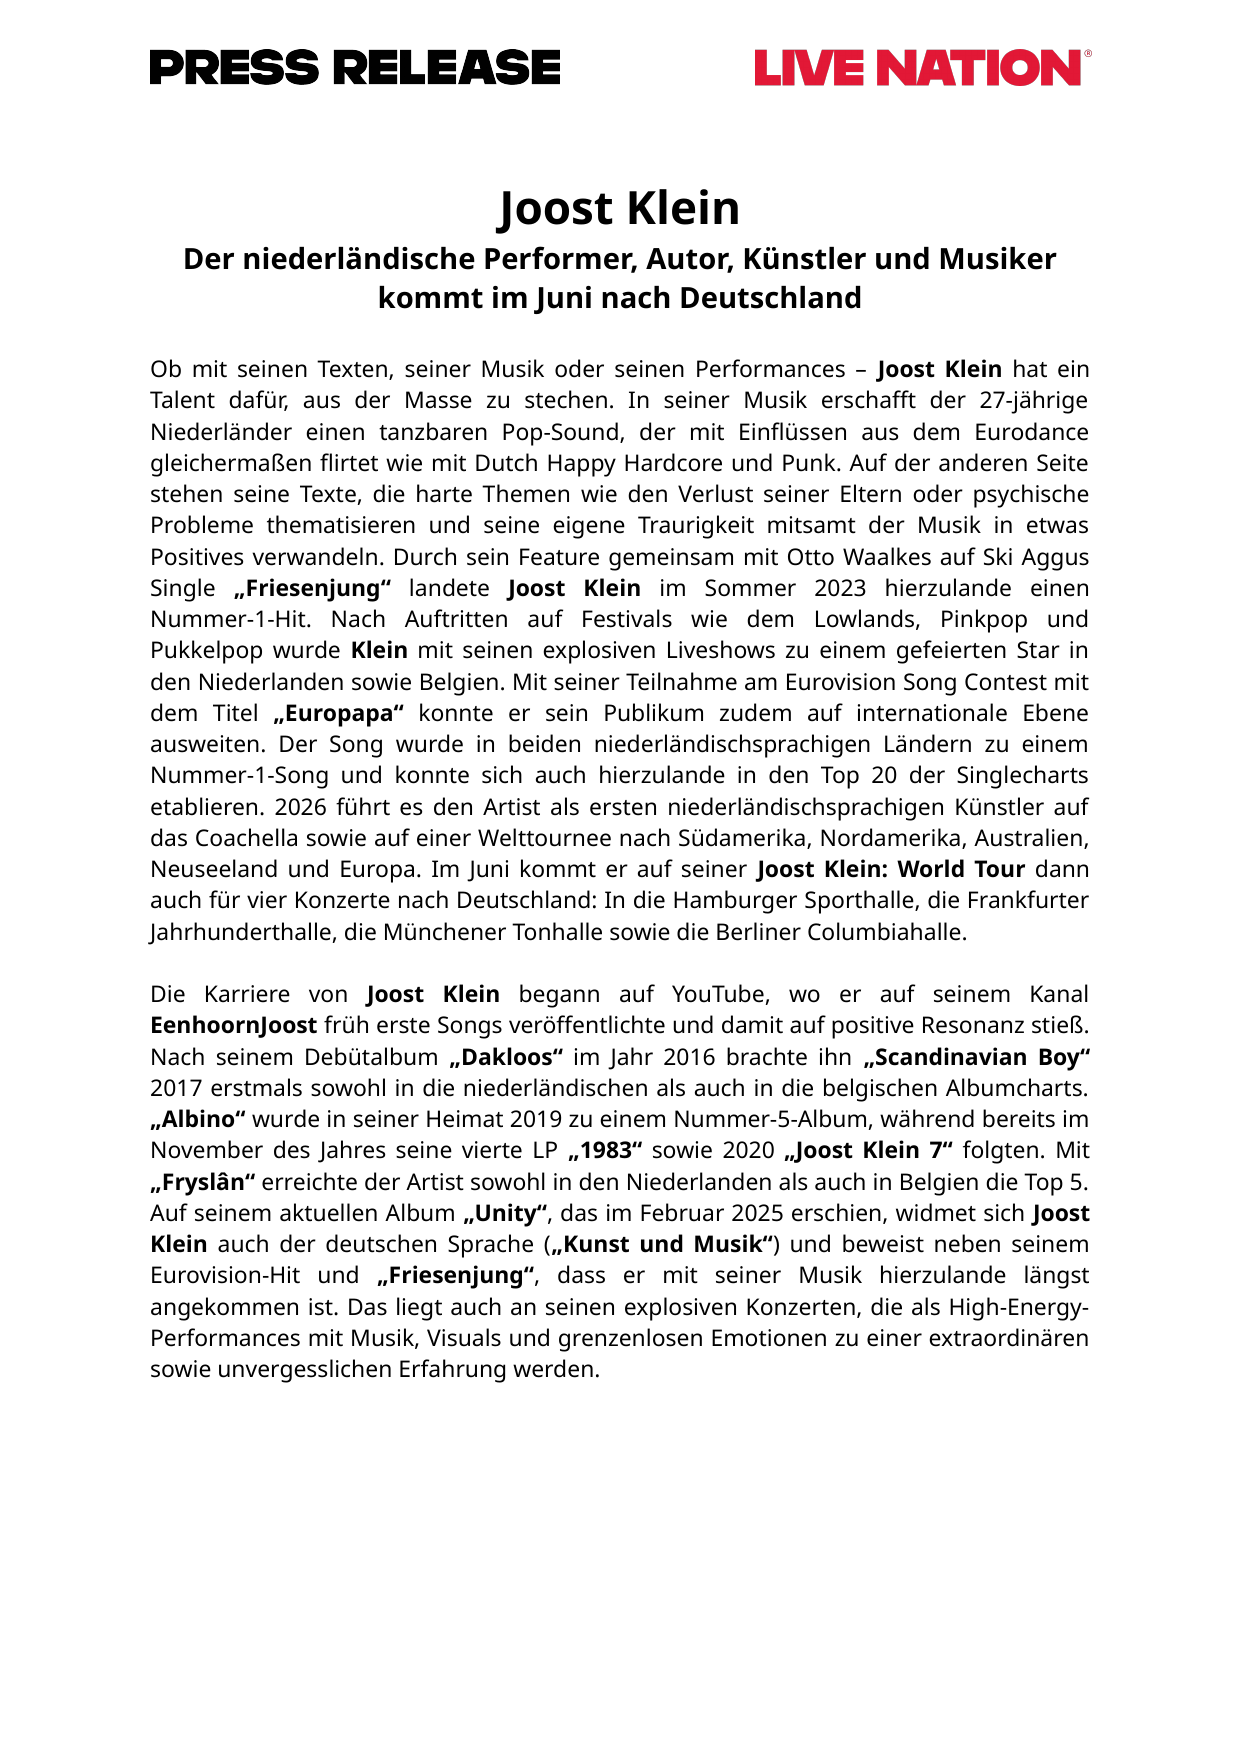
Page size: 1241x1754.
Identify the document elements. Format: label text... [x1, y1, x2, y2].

picture [755, 49, 1092, 86]
text Ob mit seinen Texten, seiner Musik oder seinen Performances – Joost Klein hat ein Talent dafür, aus der Masse zu stechen. In seiner Musik erschafft der 27-jährige Niederländer einen tanzbaren Pop-Sound, der mit Einflüssen aus dem Eurodance gleichermaßen flirtet wie mit Dutch Happy Hardcore und Punk. Auf der anderen Seite stehen seine Texte, die harte Themen wie den Verlust seiner Eltern oder psychische Probleme thematisieren und seine eigene Traurigkeit mitsamt der Musik in etwas Positives verwandeln. Durch sein Feature gemeinsam mit Otto Waalkes auf Ski Aggus Single „Friesenjung“ landete Joost Klein im Sommer 2023 hierzulande einen Nummer-1-Hit. Nach Auftritten auf Festivals wie dem Lowlands, Pinkpop und Pukkelpop wurde Klein mit seinen explosiven Liveshows zu einem gefeierten Star in den Niederlanden sowie Belgien. Mit seiner Teilnahme am Eurovision Song Contest mit dem Titel „Europapa“ konnte er sein Publikum zudem auf internationale Ebene ausweiten. Der Song wurde in beiden niederländischsprachigen Ländern zu einem Nummer-1-Song und konnte sich auch hierzulande in den Top 20 der Singlecharts etablieren. 2026 führt es den Artist als ersten niederländischsprachigen Künstler auf das Coachella sowie auf einer Welttournee nach Südamerika, Nordamerika, Australien, Neuseeland und Europa. Im Juni kommt er auf seiner Joost Klein: World Tour dann auch für vier Konzerte nach Deutschland: In die Hamburger Sporthalle, die Frankfurter Jahrhunderthalle, die Münchener Tonhalle sowie die Berliner Columbiahalle. [150, 353, 1090, 947]
picture [150, 49, 560, 85]
text Der niederländische Performer, Autor, Künstler und Musiker kommt im Juni nach Deutschland [150, 238, 1090, 317]
text Die Karriere von Joost Klein begann auf YouTube, wo er auf seinem Kanal EenhoornJoost früh erste Songs veröffentlichte und damit auf positive Resonanz stieß. Nach seinem Debütalbum „Dakloos“ im Jahr 2016 brachte ihn „Scandinavian Boy“ 2017 erstmals sowohl in die niederländischen als auch in die belgischen Albumcharts. „Albino“ wurde in seiner Heimat 2019 zu einem Nummer-5-Album, während bereits im November des Jahres seine vierte LP „1983“ sowie 2020 „Joost Klein 7“ folgten. Mit „Fryslân“ erreichte der Artist sowohl in den Niederlanden als auch in Belgien die Top 5. Auf seinem aktuellen Album „Unity“, das im Februar 2025 erschien, widmet sich Joost Klein auch der deutschen Sprache („Kunst und Musik“) und beweist neben seinem Eurovision-Hit und „Friesenjung“, dass er mit seiner Musik hierzulande längst angekommen ist. Das liegt auch an seinen explosiven Konzerten, die als High-Energy-Performances mit Musik, Visuals und grenzenlosen Emotionen zu einer extraordinären sowie unvergesslichen Erfahrung werden. [150, 978, 1090, 1384]
title Joost Klein [150, 176, 1090, 238]
